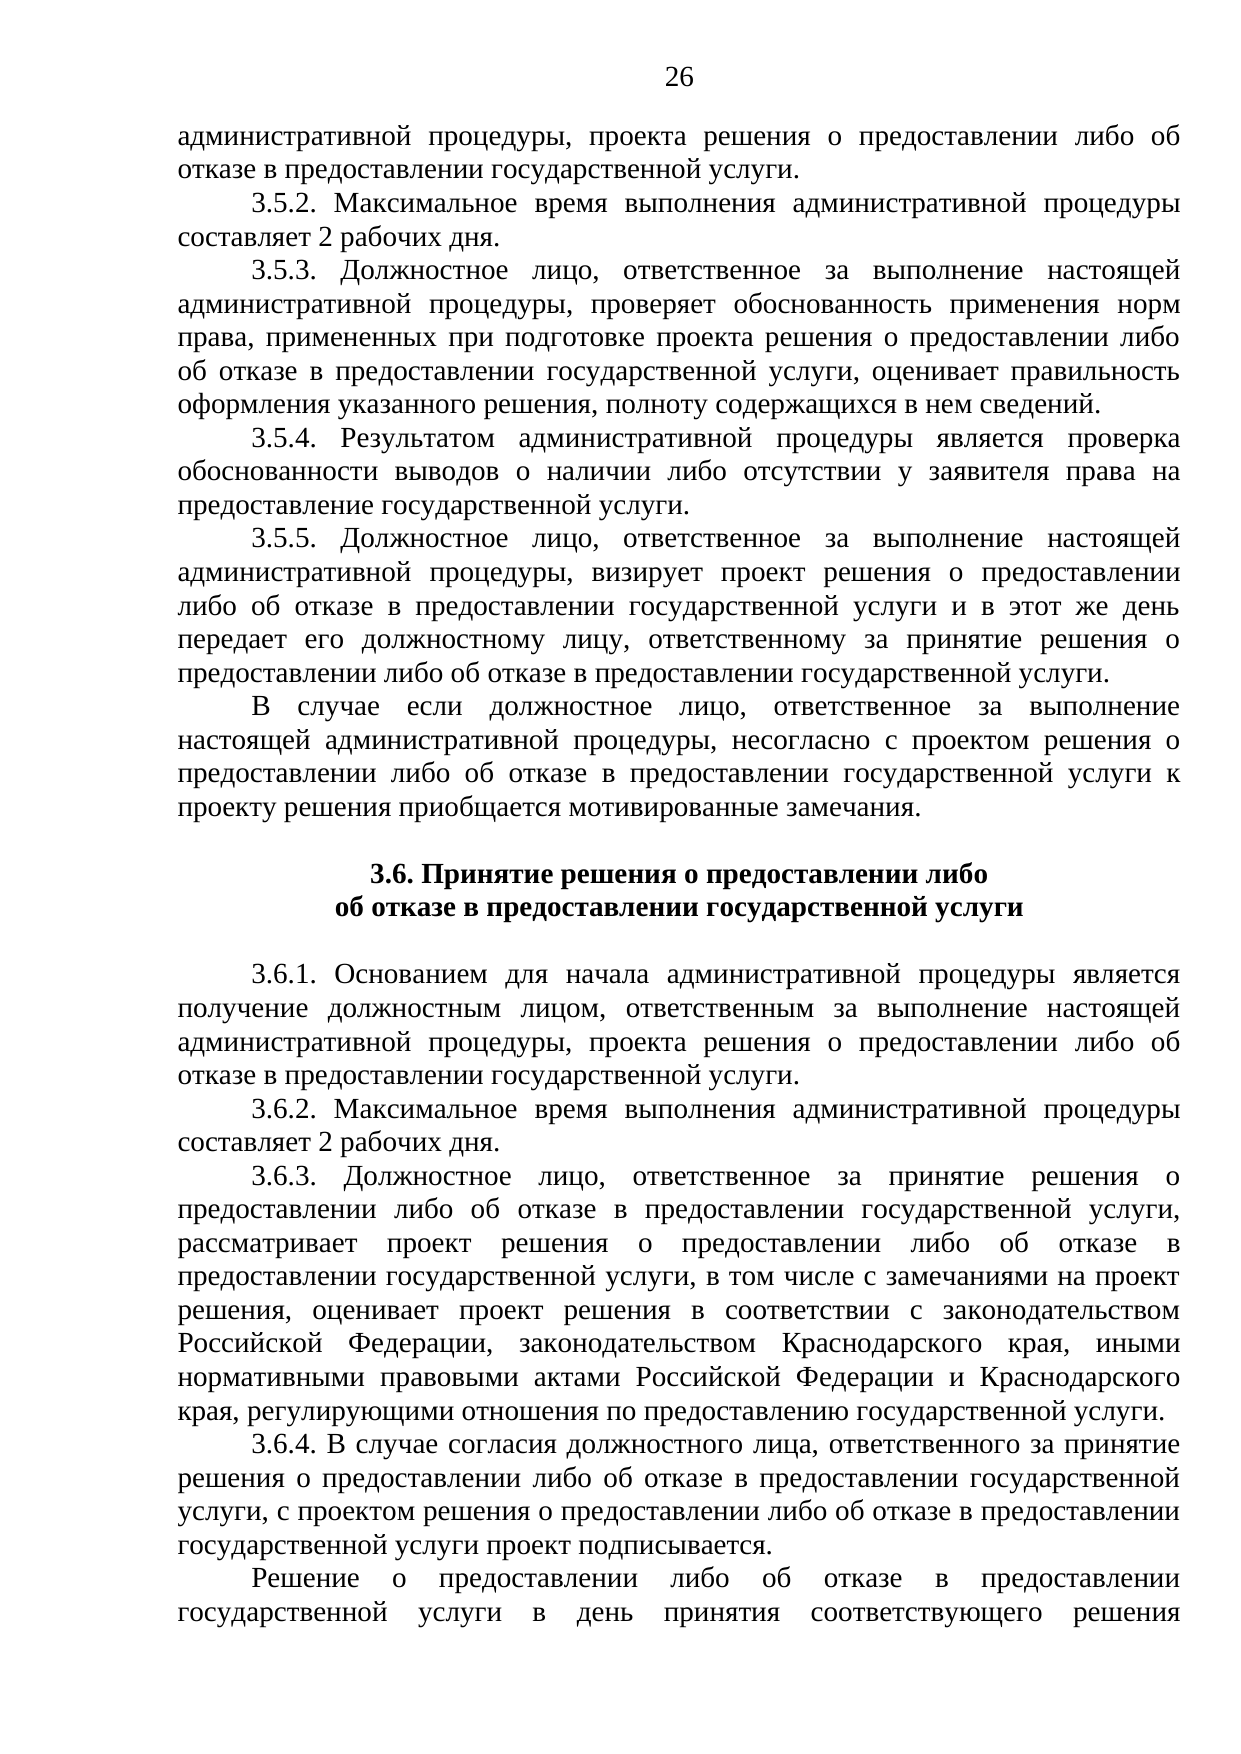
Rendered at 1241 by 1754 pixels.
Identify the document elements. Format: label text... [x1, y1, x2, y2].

text об отказе в предоставлении государственной услуги [177, 889, 1181, 923]
text 3.6. Принятие решения о предоставлении либо [177, 856, 1181, 889]
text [177, 1560, 1181, 1627]
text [177, 118, 1181, 185]
text 3.6.4. В случае согласия должностного лица, ответственного за принятие решения о предоставлении либо об отказе в предоставлении государственной услуги, с проектом решения о предоставлении либо об отказе в предоставлении государственной услуги проект подписывается. [177, 1426, 1181, 1560]
text 3.5.5. Должностное лицо, ответственное за выполнение настоящей административной процедуры, визирует проект решения о предоставлении либо об отказе в предоставлении государственной услуги и в этот же день передает его должностному лицу, ответственному за принятие решения о предоставлении либо об отказе в предоставлении государственной услуги. [177, 521, 1181, 688]
text 3.6.3. Должностное лицо, ответственное за принятие решения о предоставлении либо об отказе в предоставлении государственной услуги, рассматривает проект решения о предоставлении либо об отказе в предоставлении государственной услуги, в том числе с замечаниями на проект решения, оценивает проект решения в соответствии с законодательством Российской Федерации, законодательством Краснодарского края, иными нормативными правовыми актами Российской Федерации и Краснодарского края, регулирующими отношения по предоставлению государственной услуги. [177, 1158, 1181, 1426]
text 3.5.4. Результатом административной процедуры является проверка обоснованности выводов о наличии либо отсутствии у заявителя права на предоставление государственной услуги. [177, 420, 1181, 521]
text 3.6.2. Максимальное время выполнения административной процедуры составляет 2 рабочих дня. [177, 1091, 1181, 1158]
text 3.5.3. Должностное лицо, ответственное за выполнение настоящей административной процедуры, проверяет обоснованность применения норм права, примененных при подготовке проекта решения о предоставлении либо об отказе в предоставлении государственной услуги, оценивает правильность оформления указанного решения, полноту содержащихся в нем сведений. [177, 252, 1181, 420]
text В случае если должностное лицо, ответственное за выполнение настоящей административной процедуры, несогласно с проектом решения о предоставлении либо об отказе в предоставлении государственной услуги к проекту решения приобщается мотивированные замечания. [177, 688, 1181, 822]
text 3.6.1. Основанием для начала административной процедуры является получение должностным лицом, ответственным за выполнение настоящей административной процедуры, проекта решения о предоставлении либо об отказе в предоставлении государственной услуги. [177, 957, 1181, 1091]
text 3.5.2. Максимальное время выполнения административной процедуры составляет 2 рабочих дня. [177, 185, 1181, 252]
